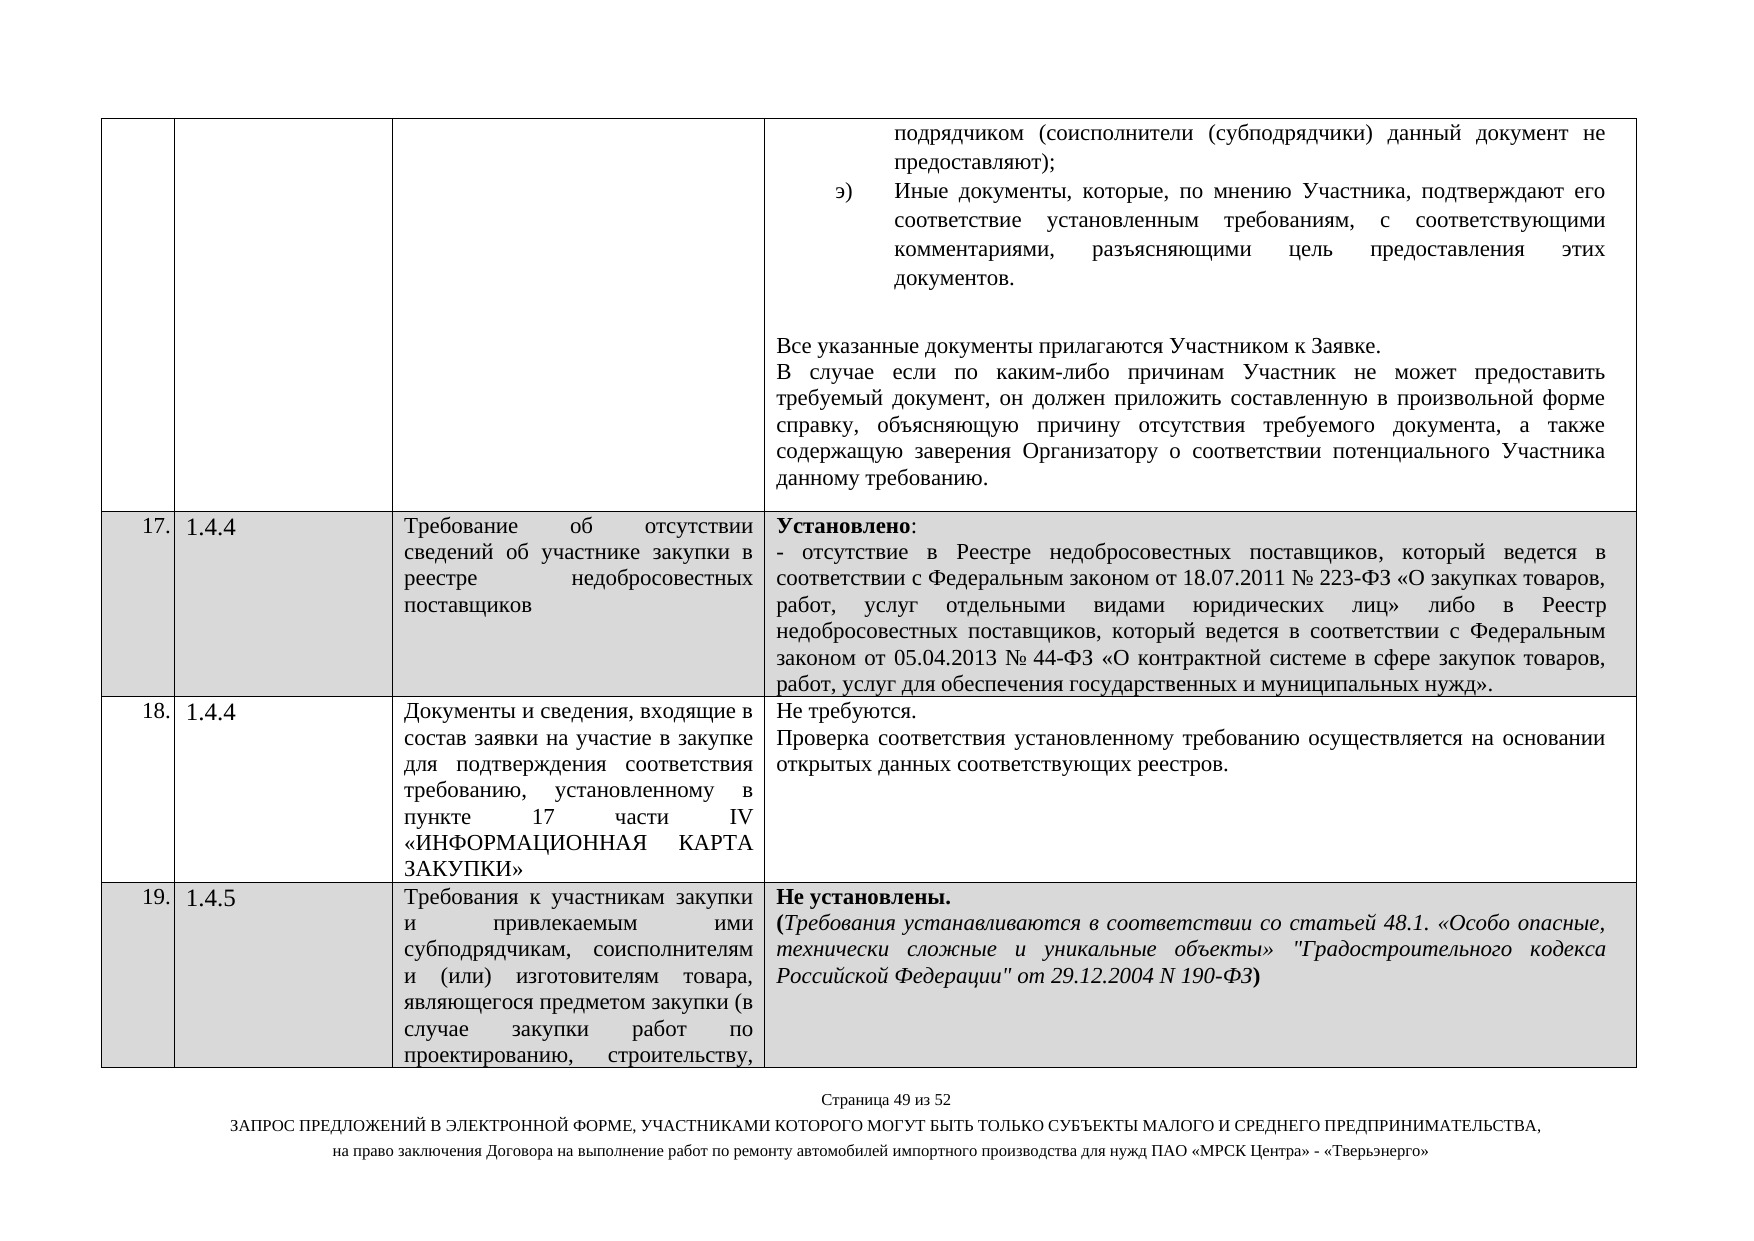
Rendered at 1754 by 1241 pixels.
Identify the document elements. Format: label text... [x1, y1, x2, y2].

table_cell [175, 119, 392, 511]
table_cell 1.4.4 [175, 697, 392, 882]
table_cell Установлено: - отсутствие в Реестре недобросовестных поставщиков, который ведется в соответствии с Федеральным законом от 18.07.2011 № 223-ФЗ «О закупках товаров, работ, услуг отдельными видами юридических лиц» либо в Реестр недобросовестных поставщиков, который ведется в соответствии с Федеральным законом от 05.04.2013 № 44-ФЗ «О контрактной системе в сфере закупок товаров, работ, услуг для обеспечения государственных и муниципальных нужд». [765, 512, 1636, 696]
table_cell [765, 883, 1636, 1067]
table_cell [102, 119, 174, 511]
table_cell [102, 512, 174, 696]
table_cell 1.4.4 [175, 512, 392, 696]
table_cell Документы и сведения, входящие в состав заявки на участие в закупке для подтверждения соответствия требованию, установленному в пункте 17 части IV «ИНФОРМАЦИОННАЯ КАРТА ЗАКУПКИ» [393, 697, 764, 882]
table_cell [393, 119, 764, 511]
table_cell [765, 119, 1636, 511]
table_cell Требование об отсутствии сведений об участнике закупки в реестре недобросовестных поставщиков [393, 512, 764, 696]
table_cell 1.4.5 [175, 883, 392, 1067]
table_cell [102, 697, 174, 882]
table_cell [393, 883, 764, 1067]
table_cell [102, 883, 174, 1067]
table_cell Не требуются. Проверка соответствия установленному требованию осуществляется на основании открытых данных соответствующих реестров. [765, 697, 1636, 882]
